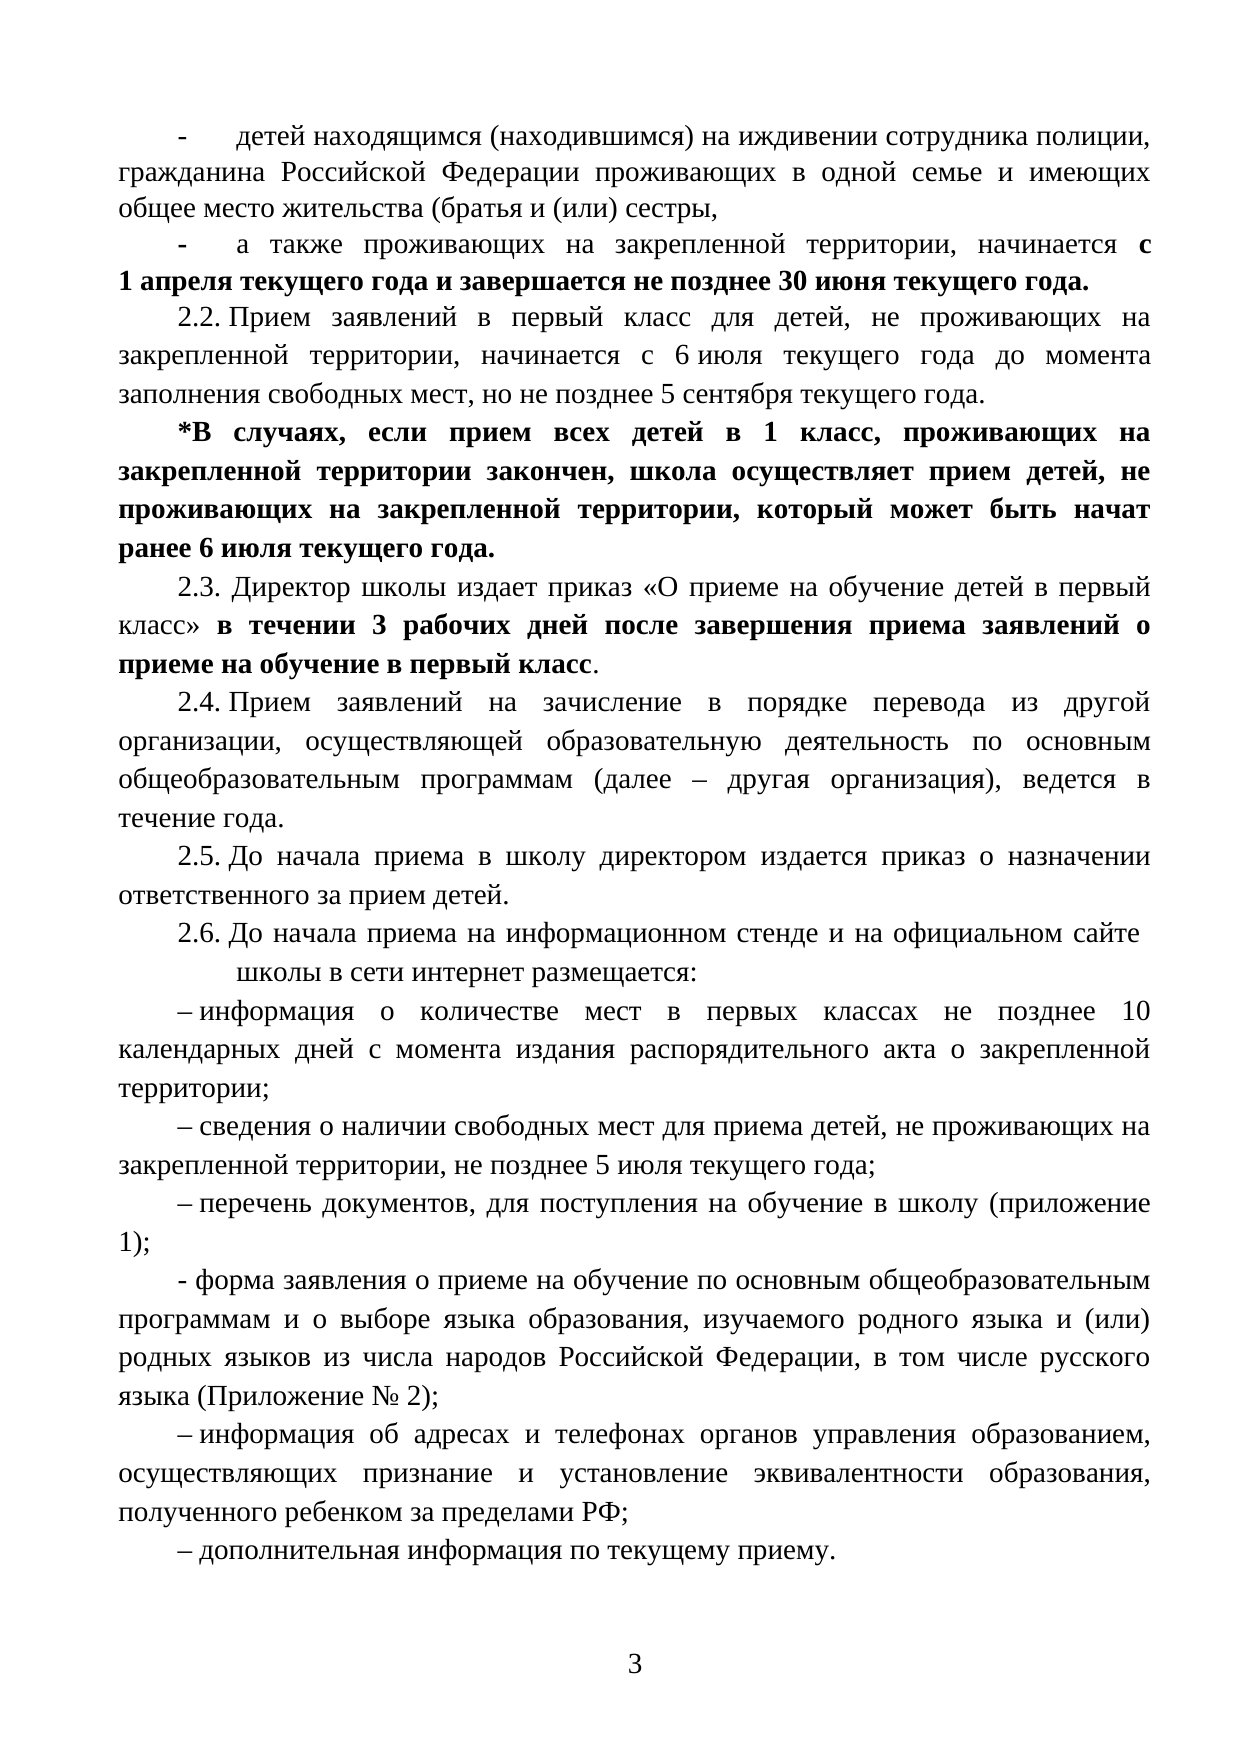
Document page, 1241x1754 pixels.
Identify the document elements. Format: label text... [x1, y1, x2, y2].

text – перечень документов, для поступления на обучение в школу (приложение 1); [118, 1185, 1152, 1257]
text 2.3. Директор школы издает приказ «О приеме на обучение детей в первый класс» в течении 3 рабочих дней после завершения приема заявлений о приеме на обучение в первый класс. [118, 569, 1152, 679]
text - форма заявления о приеме на обучение по основным общеобразовательным программам и о выборе языка образования, изучаемого родного языка и (или) родных языков из числа народов Российской Федерации, в том числе русского языка (Приложение № 2); [118, 1262, 1152, 1412]
text – информация о количестве мест в первых классах не позднее 10 календарных дней с момента издания распорядительного акта о закрепленной территории; [118, 993, 1152, 1103]
text 2.5. До начала приема в школу директором издается приказ о назначении ответственного за прием детей. [118, 838, 1152, 911]
list детей находящимся (находившимся) на иждивении сотрудника полиции, гражданина Российской Федерации проживающих в одной семье и имеющих общее место жительства (братья и (или) сестры, [118, 118, 1152, 224]
text – информация об адресах и телефонах органов управления образованием, осуществляющих признание и установление эквивалентности образования, полученного ребенком за пределами РФ; [118, 1417, 1152, 1527]
text *В случаях, если прием всех детей в 1 класс, проживающих на закрепленной территории закончен, школа осуществляет прием детей, не проживающих на закрепленной территории, который может быть начат ранее 6 июля текущего года. [118, 414, 1152, 564]
text 2.4. Прием заявлений на зачисление в порядке перевода из другой организации, осуществляющей образовательную деятельность по основным общеобразовательным программам (далее – другая организация), ведется в течение года. [118, 684, 1152, 833]
text – дополнительная информация по текущему приему. [118, 1532, 1152, 1566]
text 2.2. Прием заявлений в первый класс для детей, не проживающих на закрепленной территории, начинается с 6 июля текущего года до момента заполнения свободных мест, но не позднее 5 сентября текущего года. [118, 299, 1152, 409]
list а также проживающих на закрепленной территории, начинается с 1 апреля текущего года и завершается не позднее 30 июня текущего года. [118, 227, 1152, 296]
text – сведения о наличии свободных мест для приема детей, не проживающих на закрепленной территории, не позднее 5 июля текущего года; [118, 1108, 1152, 1180]
text 2.6. До начала приема на информационном стенде и на официальном сайте школы в сети интернет размещается: [118, 916, 1152, 988]
